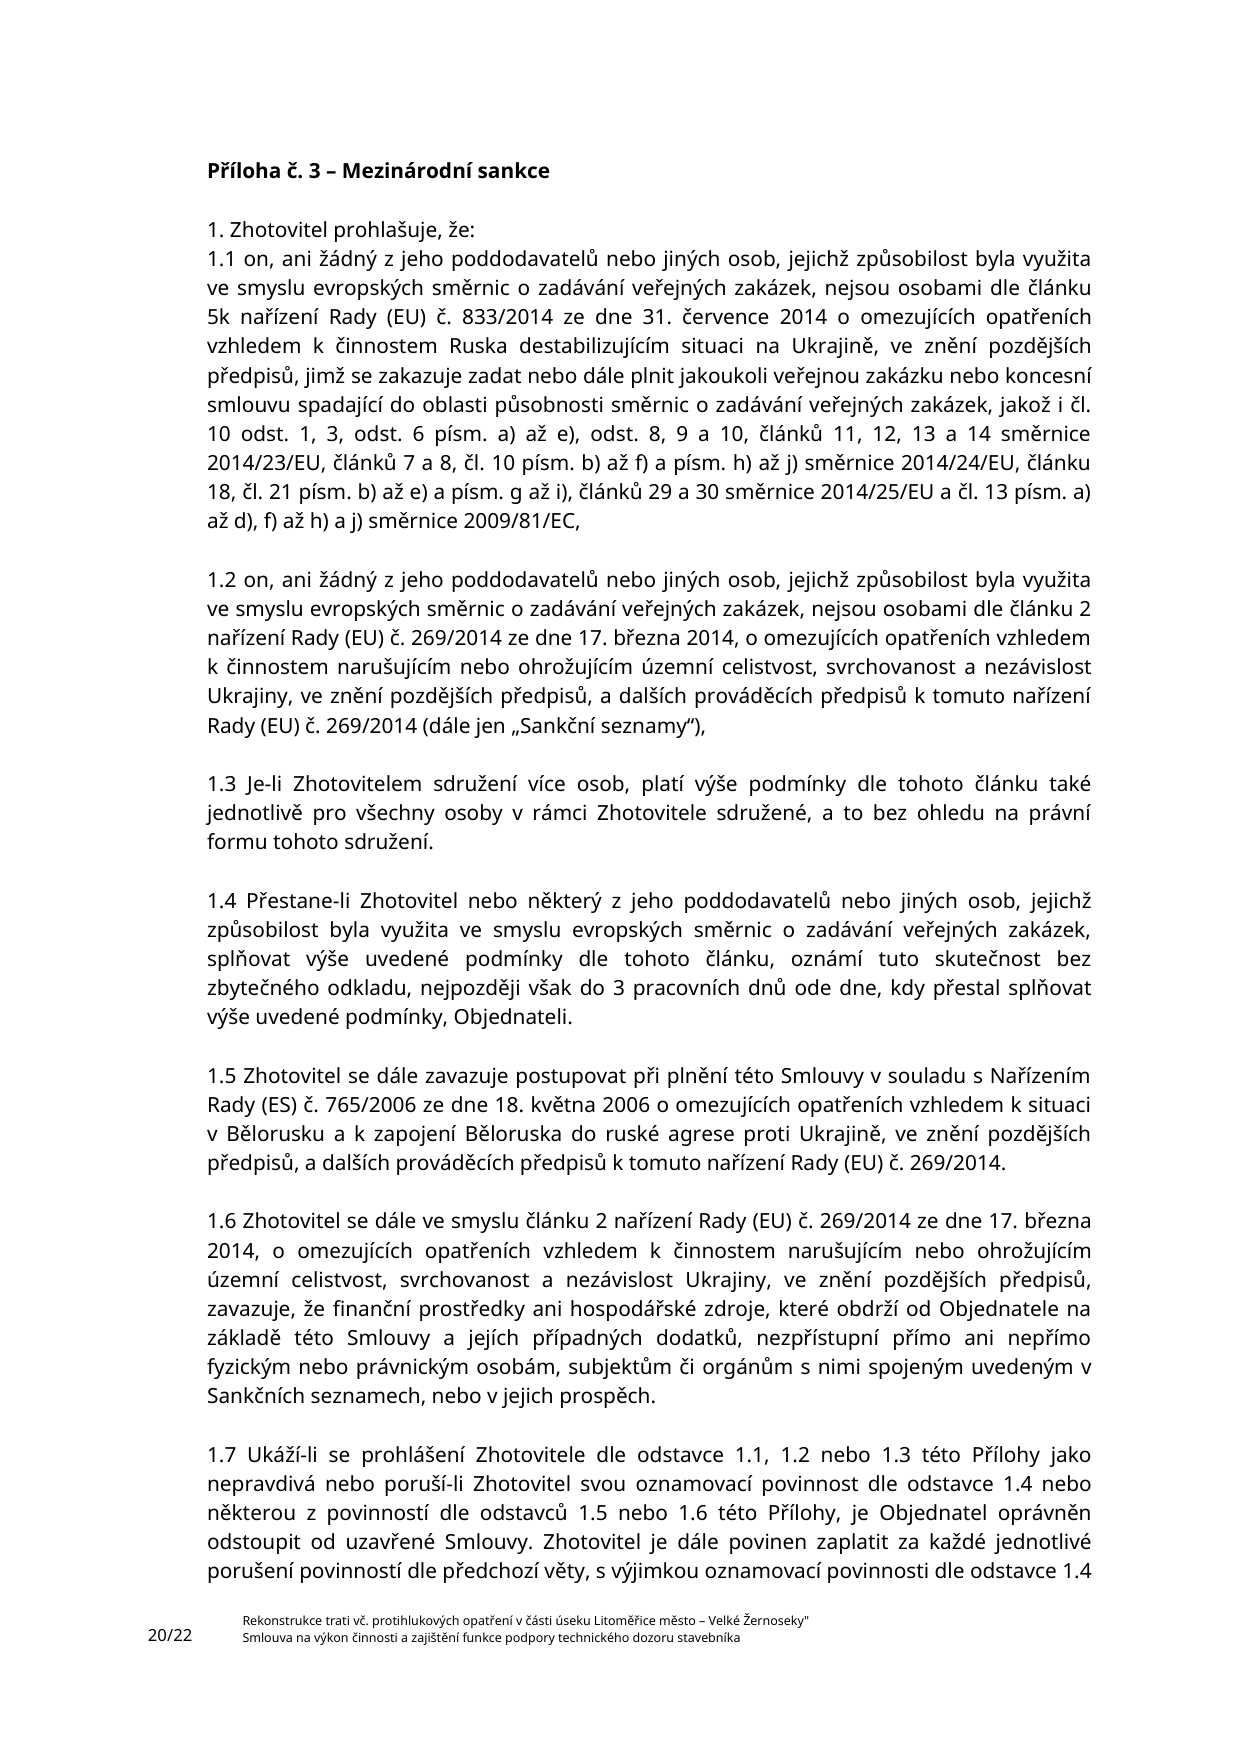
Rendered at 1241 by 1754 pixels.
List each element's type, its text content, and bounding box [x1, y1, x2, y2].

text 1.3 Je-li Zhotovitelem sdružení více osob, platí výše podmínky dle tohoto článku také jednotlivě pro všechny osoby v rámci Zhotovitele sdružené, a to bez ohledu na právní formu tohoto sdružení. [207, 768, 1092, 856]
text Příloha č. 3 – Mezinárodní sankce [207, 156, 1092, 185]
text 1.1 on, ani žádný z jeho poddodavatelů nebo jiných osob, jejichž způsobilost byla využita ve smyslu evropských směrnic o zadávání veřejných zakázek, nejsou osobami dle článku 5k nařízení Rady (EU) č. 833/2014 ze dne 31. července 2014 o omezujících opatřeních vzhledem k činnostem Ruska destabilizujícím situaci na Ukrajině, ve znění pozdějších předpisů, jimž se zakazuje zadat nebo dále plnit jakoukoli veřejnou zakázku nebo koncesní smlouvu spadající do oblasti působnosti směrnic o zadávání veřejných zakázek, jakož i čl. 10 odst. 1, 3, odst. 6 písm. a) až e), odst. 8, 9 a 10, článků 11, 12, 13 a 14 směrnice 2014/23/EU, článků 7 a 8, čl. 10 písm. b) až f) a písm. h) až j) směrnice 2014/24/EU, článku 18, čl. 21 písm. b) až e) a písm. g až i), článků 29 a 30 směrnice 2014/25/EU a čl. 13 písm. a) až d), f) až h) a j) směrnice 2009/81/EC, [207, 243, 1092, 535]
text 1. Zhotovitel prohlašuje, že: [207, 214, 1092, 243]
text 1.6 Zhotovitel se dále ve smyslu článku 2 nařízení Rady (EU) č. 269/2014 ze dne 17. března 2014, o omezujících opatřeních vzhledem k činnostem narušujícím nebo ohrožujícím územní celistvost, svrchovanost a nezávislost Ukrajiny, ve znění pozdějších předpisů, zavazuje, že finanční prostředky ani hospodářské zdroje, které obdrží od Objednatele na základě této Smlouvy a jejích případných dodatků, nezpřístupní přímo ani nepřímo fyzickým nebo právnickým osobám, subjektům či orgánům s nimi spojeným uvedeným v Sankčních seznamech, nebo v jejich prospěch. [207, 1206, 1092, 1410]
text 1.4 Přestane-li Zhotovitel nebo některý z jeho poddodavatelů nebo jiných osob, jejichž způsobilost byla využita ve smyslu evropských směrnic o zadávání veřejných zakázek, splňovat výše uvedené podmínky dle tohoto článku, oznámí tuto skutečnost bez zbytečného odkladu, nejpozději však do 3 pracovních dnů ode dne, kdy přestal splňovat výše uvedené podmínky, Objednateli. [207, 885, 1092, 1031]
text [207, 1439, 1092, 1585]
text 1.5 Zhotovitel se dále zavazuje postupovat při plnění této Smlouvy v souladu s Nařízením Rady (ES) č. 765/2006 ze dne 18. května 2006 o omezujících opatřeních vzhledem k situaci v Bělorusku a k zapojení Běloruska do ruské agrese proti Ukrajině, ve znění pozdějších předpisů, a dalších prováděcích předpisů k tomuto nařízení Rady (EU) č. 269/2014. [207, 1060, 1092, 1176]
text 1.2 on, ani žádný z jeho poddodavatelů nebo jiných osob, jejichž způsobilost byla využita ve smyslu evropských směrnic o zadávání veřejných zakázek, nejsou osobami dle článku 2 nařízení Rady (EU) č. 269/2014 ze dne 17. března 2014, o omezujících opatřeních vzhledem k činnostem narušujícím nebo ohrožujícím územní celistvost, svrchovanost a nezávislost Ukrajiny, ve znění pozdějších předpisů, a dalších prováděcích předpisů k tomuto nařízení Rady (EU) č. 269/2014 (dále jen „Sankční seznamy“), [207, 564, 1092, 739]
